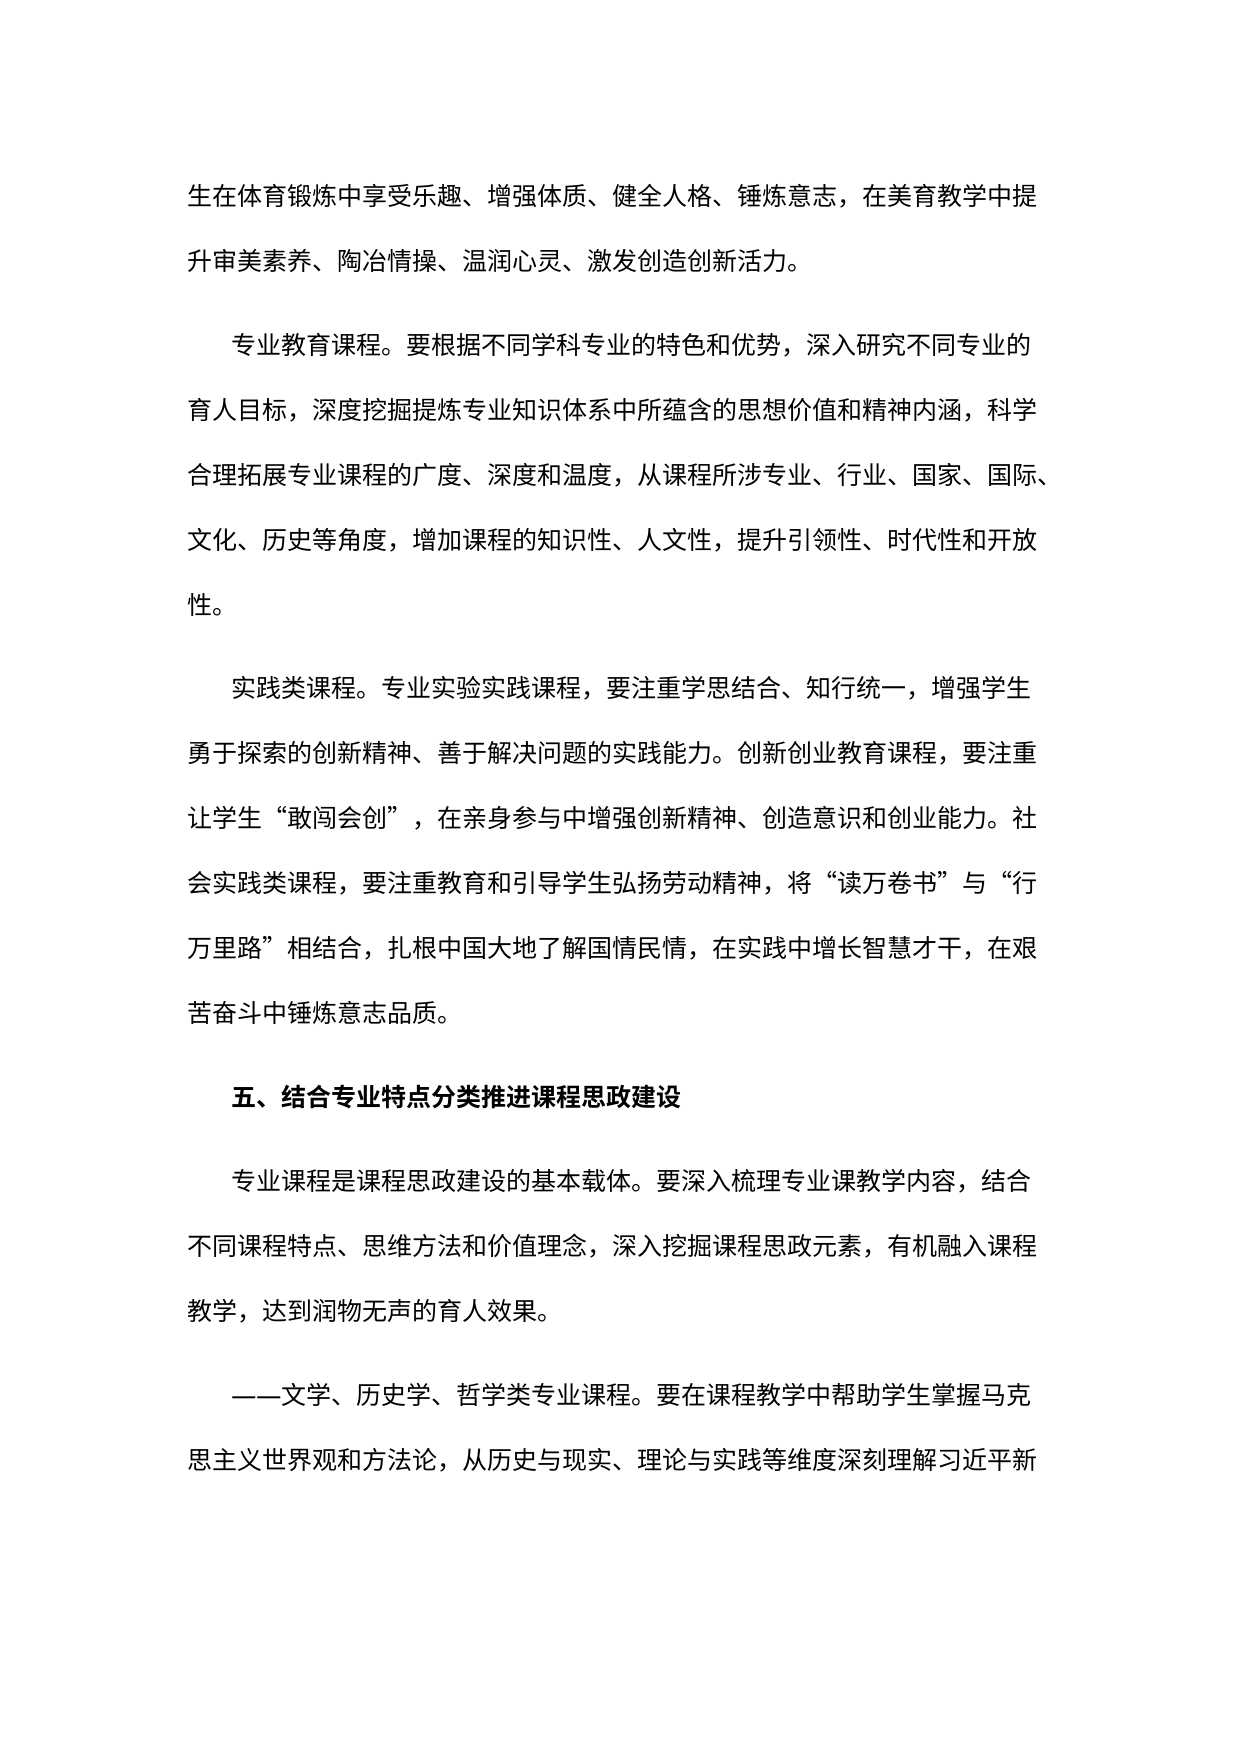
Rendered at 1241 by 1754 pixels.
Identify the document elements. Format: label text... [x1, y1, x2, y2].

text 五、结合专业特点分类推进课程思政建设 [187, 1063, 1053, 1128]
text 专业课程是课程思政建设的基本载体。要深入梳理专业课教学内容，结合不同课程特点、思维方法和价值理念，深入挖掘课程思政元素，有机融入课程教学，达到润物无声的育人效果。 [187, 1147, 1053, 1342]
text 专业教育课程。要根据不同学科专业的特色和优势，深入研究不同专业的育人目标，深度挖掘提炼专业知识体系中所蕴含的思想价值和精神内涵，科学合理拓展专业课程的广度、深度和温度，从课程所涉专业、行业、国家、国际、文化、历史等角度，增加课程的知识性、人文性，提升引领性、时代性和开放性。 [187, 311, 1053, 636]
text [187, 1361, 1053, 1491]
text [187, 162, 1053, 292]
text 实践类课程。专业实验实践课程，要注重学思结合、知行统一，增强学生勇于探索的创新精神、善于解决问题的实践能力。创新创业教育课程，要注重让学生“敢闯会创”，在亲身参与中增强创新精神、创造意识和创业能力。社会实践类课程，要注重教育和引导学生弘扬劳动精神，将“读万卷书”与“行万里路”相结合，扎根中国大地了解国情民情，在实践中增长智慧才干，在艰苦奋斗中锤炼意志品质。 [187, 654, 1053, 1044]
